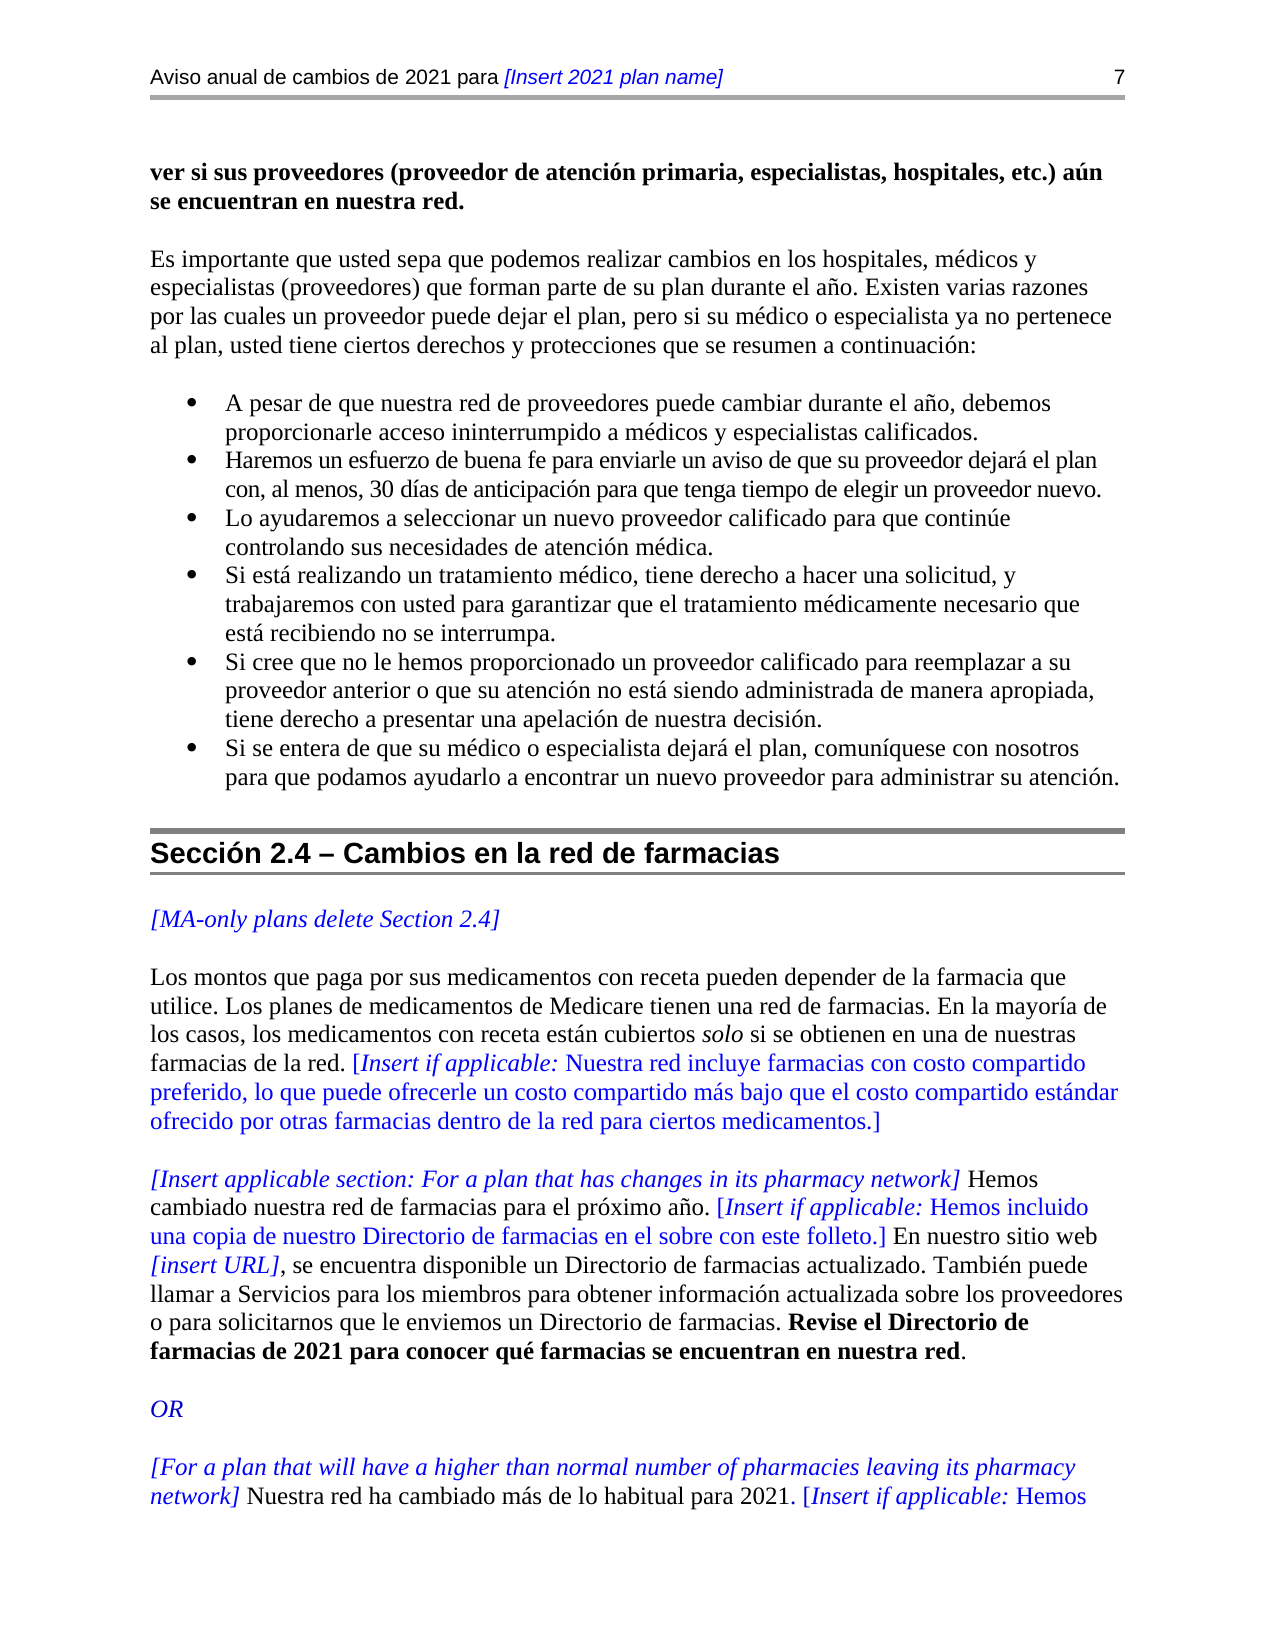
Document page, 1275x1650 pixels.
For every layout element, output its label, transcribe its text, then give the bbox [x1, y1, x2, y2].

list Lo ayudaremos a seleccionar un nuevo proveedor calificado para que continúe controlando sus necesidades de atención médica. [187, 528, 1125, 585]
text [150, 157, 1125, 214]
text Es importante que usted sepa que podemos realizar cambios en los hospitales, médicos y especialistas (proveedores) que forman parte de su plan durante el año. Existen varias razones por las cuales un proveedor puede dejar el plan, pero si su médico o especialista ya no pertenece al plan, usted tiene ciertos derechos y protecciones que se resumen a continuación: [150, 244, 1125, 359]
text [Insert applicable section: For a plan that has changes in its pharmacy network] Hemos cambiado nuestra red de farmacias para el próximo año. [Insert if applicable: Hemos incluido una copia de nuestro Directorio de farmacias en el sobre con este folleto.] En nuestro sitio web [insert URL], se encuentra disponible un Directorio de farmacias actualizado. También puede llamar a Servicios para los miembros para obtener información actualizada sobre los proveedores o para solicitarnos que le enviemos un Directorio de farmacias. Revise el Directorio de farmacias de 2021 para conocer qué farmacias se encuentran en nuestra red. [150, 1226, 1125, 1427]
list A pesar de que nuestra red de proveedores puede cambiar durante el año, debemos proporcionarle acceso ininterrumpido a médicos y especialistas calificados. [187, 388, 1125, 445]
list Si está realizando un tratamiento médico, tiene derecho a hacer una solicitud, y trabajaremos con usted para garantizar que el tratamiento médicamente necesario que está recibiendo no se interrumpa. [187, 598, 1125, 684]
text Los montos que paga por sus medicamentos con receta pueden depender de la farmacia que utilice. Los planes de medicamentos de Medicare tienen una red de farmacias. En la mayoría de los casos, los medicamentos con receta están cubiertos solo si se obtienen en una de nuestras farmacias de la red. [Insert if applicable: Nuestra red incluye farmacias con costo compartido preferido, lo que puede ofrecerle un costo compartido más bajo que el costo compartido estándar ofrecido por otras farmacias dentro de la red para ciertos medicamentos.] [150, 1024, 1125, 1197]
subtitle Sección 2.4 – Cambios en la red de farmacias [150, 897, 1125, 934]
text [MA-only plans delete Section 2.4] [150, 967, 1125, 995]
list Si cree que no le hemos proporcionado un proveedor calificado para reemplazar a su proveedor anterior o que su atención no está siendo administrada de manera apropiada, tiene derecho a presentar una apelación de nuestra decisión. [187, 697, 1125, 783]
list Si se entera de que su médico o especialista dejará el plan, comuníquese con nosotros para que podamos ayudarlo a encontrar un nuevo proveedor para administrar su atención. [187, 795, 1125, 853]
list Haremos un esfuerzo de buena fe para enviarle un aviso de que su proveedor dejará el plan con, al menos, 30 días de anticipación para que tenga tiempo de elegir un proveedor nuevo. [187, 458, 1125, 515]
